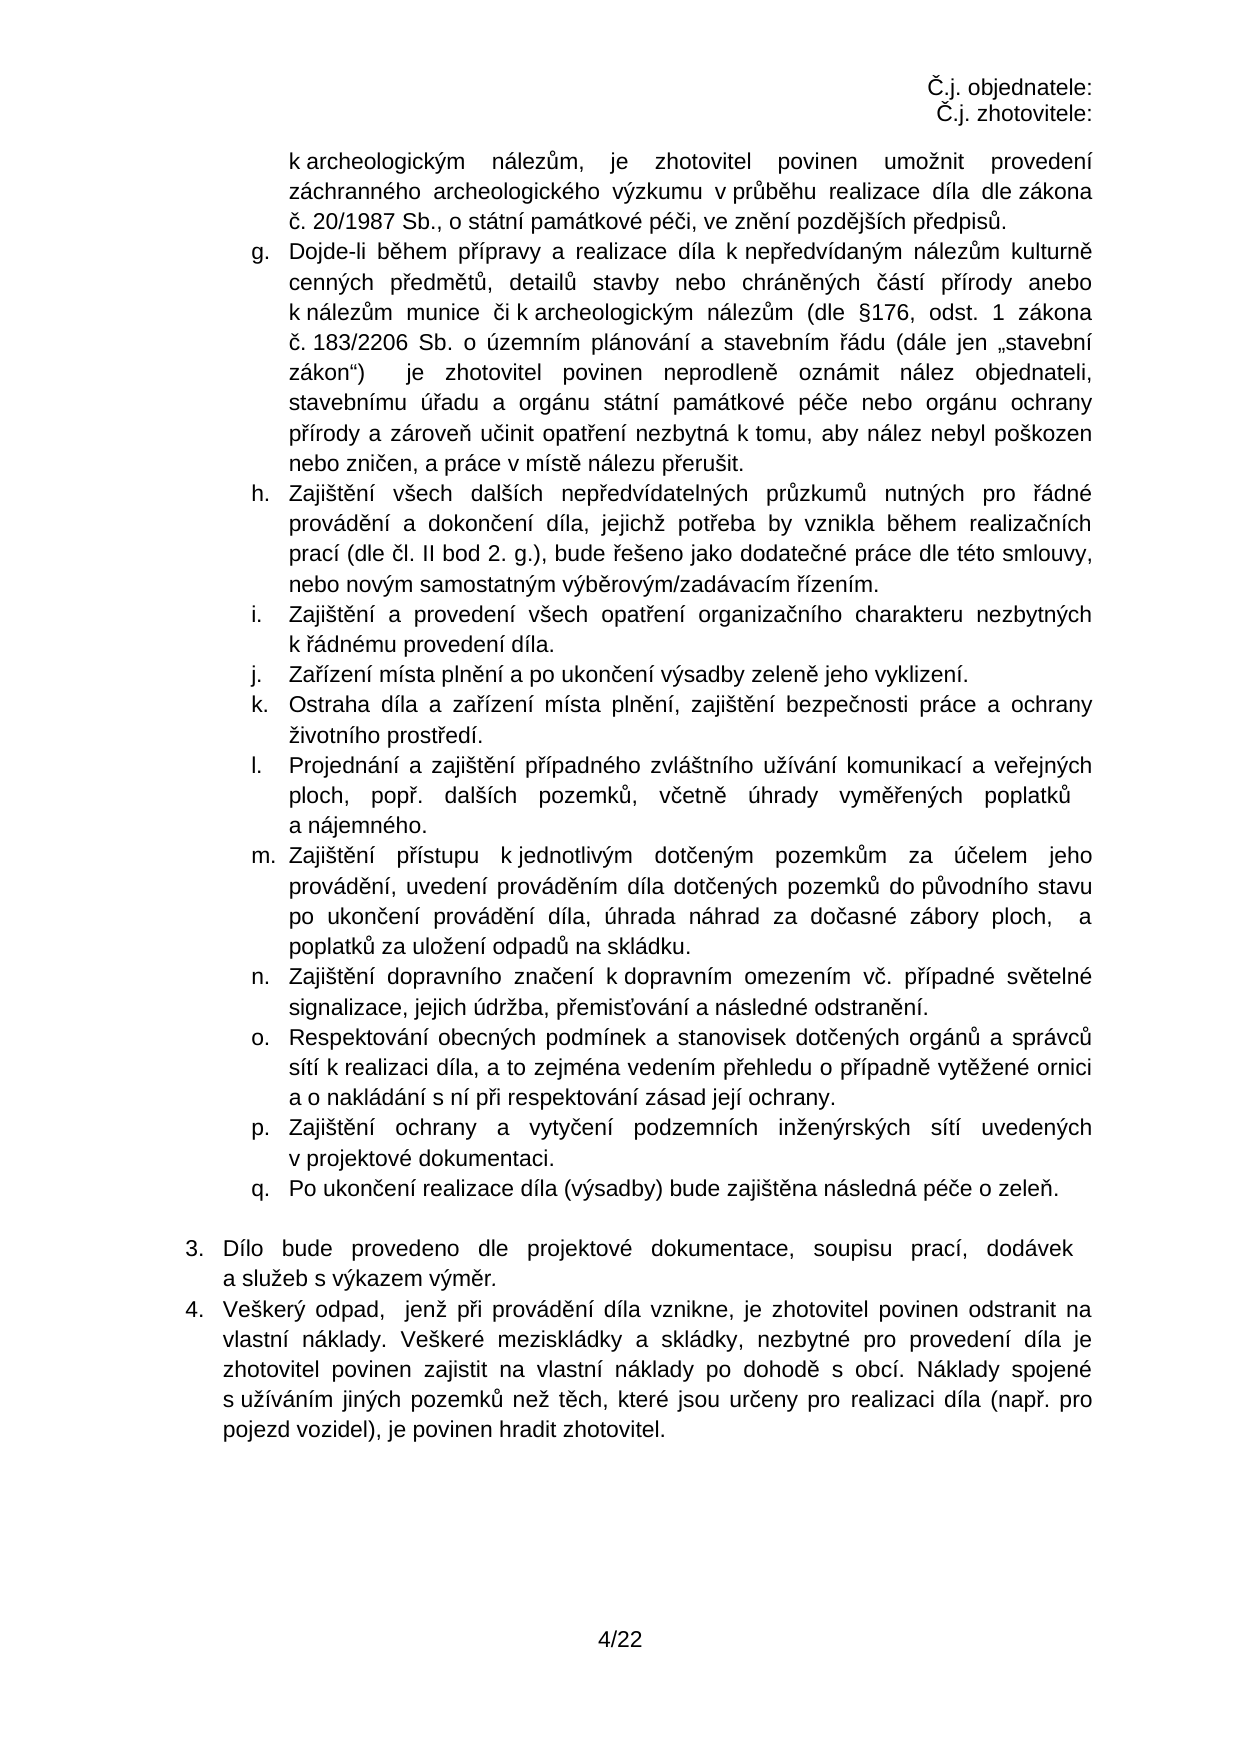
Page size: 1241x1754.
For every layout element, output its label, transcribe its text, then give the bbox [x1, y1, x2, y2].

list Zařízení místa plnění a po ukončení výsadby zeleně jeho vyklizení. [251, 661, 1093, 687]
list Respektování obecných podmínek a stanovisek dotčených orgánů a správců sítí k realizaci díla, a to zejména vedením přehledu o případně vytěžené ornici a o nakládání s ní při respektování zásad její ochrany. [251, 1024, 1093, 1110]
list Veškerý odpad, jenž při provádění díla vznikne, je zhotovitel povinen odstranit na vlastní náklady. Veškeré meziskládky a skládky, nezbytné pro provedení díla je zhotovitel povinen zajistit na vlastní náklady po dohodě s obcí. Náklady spojené s užíváním jiných pozemků než těch, které jsou určeny pro realizaci díla (např. pro pojezd vozidel), je povinen hradit zhotovitel. [185, 1296, 1093, 1443]
list Dojde-li během přípravy a realizace díla k nepředvídaným nálezům kulturně cenných předmětů, detailů stavby nebo chráněných částí přírody anebo k nálezům munice či k archeologickým nálezům (dle §176, odst. 1 zákona č. 183/2206 Sb. o územním plánování a stavebním řádu (dále jen „stavební zákon“) je zhotovitel povinen neprodleně oznámit nález objednateli, stavebnímu úřadu a orgánu státní památkové péče nebo orgánu ochrany přírody a zároveň učinit opatření nezbytná k tomu, aby nález nebyl poškozen nebo zničen, a práce v místě nálezu přerušit. [251, 238, 1093, 476]
list Zajištění všech dalších nepředvídatelných průzkumů nutných pro řádné provádění a dokončení díla, jejichž potřeba by vznikla během realizačních prací (dle čl. II bod 2. g.), bude řešeno jako dodatečné práce dle této smlouvy, nebo novým samostatným výběrovým/zadávacím řízením. [251, 480, 1093, 597]
list Zajištění přístupu k jednotlivým dotčeným pozemkům za účelem jeho provádění, uvedení prováděním díla dotčených pozemků do původního stavu po ukončení provádění díla, úhrada náhrad za dočasné zábory ploch, a poplatků za uložení odpadů na skládku. [251, 842, 1093, 959]
list Dílo bude provedeno dle projektové dokumentace, soupisu prací, dodávek a služeb s výkazem výměr. [185, 1235, 1093, 1292]
list Zajištění ochrany a vytyčení podzemních inženýrských sítí uvedených v projektové dokumentaci. [251, 1114, 1093, 1171]
list Zajištění a provedení všech opatření organizačního charakteru nezbytných k řádnému provedení díla. [251, 601, 1093, 657]
list Projednání a zajištění případného zvláštního užívání komunikací a veřejných ploch, popř. dalších pozemků, včetně úhrady vyměřených poplatků a nájemného. [251, 752, 1093, 838]
list Ostraha díla a zařízení místa plnění, zajištění bezpečnosti práce a ochrany životního prostředí. [251, 691, 1093, 748]
list Po ukončení realizace díla (výsadby) bude zajištěna následná péče o zeleň. [251, 1175, 1093, 1201]
list Zajištění dopravního značení k dopravním omezením vč. případné světelné signalizace, jejich údržba, přemisťování a následné odstranění. [251, 963, 1093, 1020]
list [251, 148, 1093, 234]
